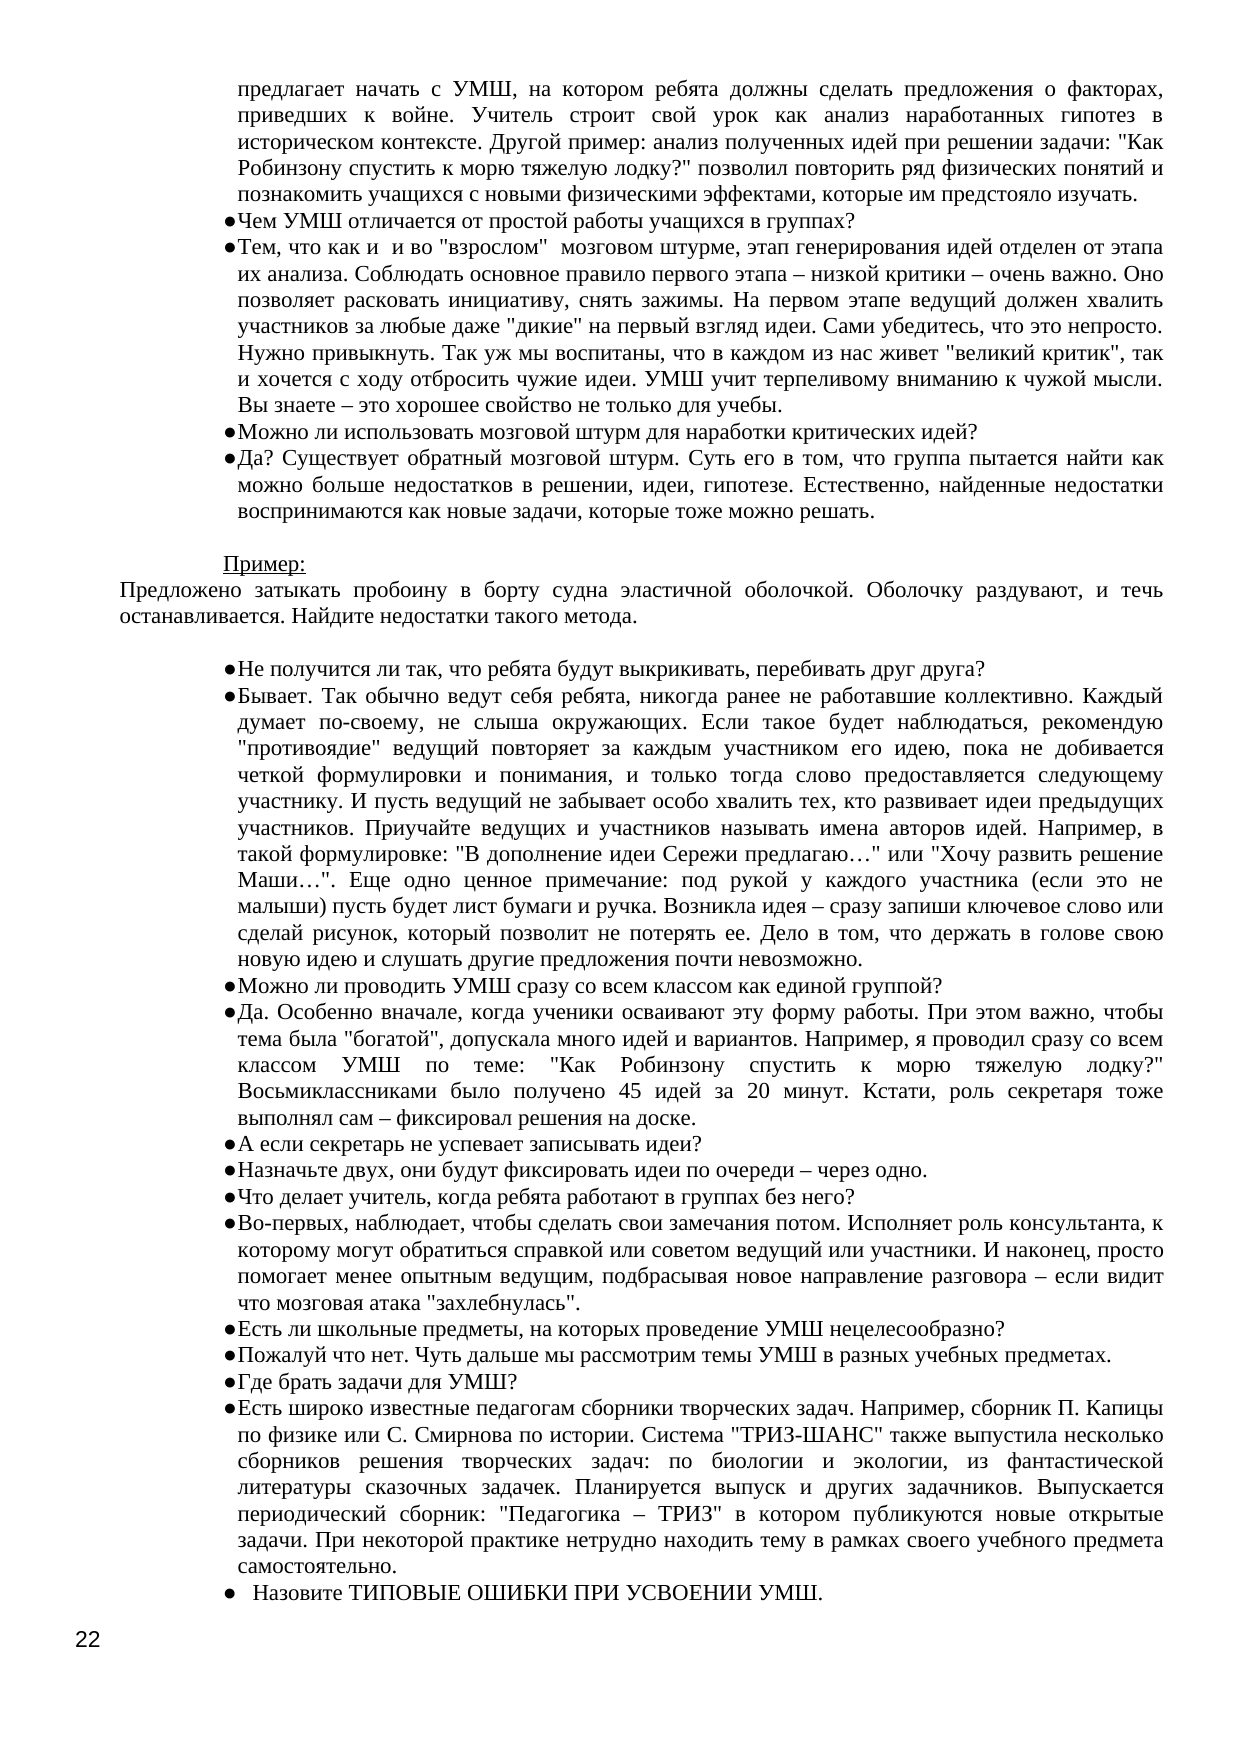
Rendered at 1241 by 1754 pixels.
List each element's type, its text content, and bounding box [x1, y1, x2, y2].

list Можно ли использовать мозговой штурм для наработки критических идей? [223, 418, 1165, 444]
list Чем УМШ отличается от простой работы учащихся в группах? [223, 207, 1165, 233]
list Тем, что как и и во "взрослом" мозговом штурме, этап генерирования идей отделен от этапа их анализа. Соблюдать основное правило первого этапа – низкой критики – очень важно. Оно позволяет расковать инициативу, снять зажимы. На первом этапе ведущий должен хвалить участников за любые даже "дикие" на первый взгляд идеи. Сами убедитесь, что это непросто. Нужно привыкнуть. Так уж мы воспитаны, что в каждом из нас живет "великий критик", так и хочется с ходу отбросить чужие идеи. УМШ учит терпеливому вниманию к чужой мысли. Вы знаете – это хорошее свойство не только для учебы. [223, 233, 1165, 418]
list Бывает. Так обычно ведут себя ребята, никогда ранее не работавшие коллективно. Каждый думает по-своему, не слыша окружающих. Если такое будет наблюдаться, рекомендую "противоядие" ведущий повторяет за каждым участником его идею, пока не добивается четкой формулировки и понимания, и только тогда слово предоставляется следующему участнику. И пусть ведущий не забывает особо хвалить тех, кто развивает идеи предыдущих участников. Приучайте ведущих и участников называть имена авторов идей. Например, в такой формулировке: "В дополнение идеи Сережи предлагаю…" или "Хочу развить решение Маши…". Еще одно ценное примечание: под рукой у каждого участника (если это не малыши) пусть будет лист бумаги и ручка. Возникла идея – сразу запиши ключевое слово или сделай рисунок, который позволит не потерять ее. Дело в том, что держать в голове свою новую идею и слушать другие предложения почти невозможно. [223, 682, 1165, 972]
list Есть широко известные педагогам сборники творческих задач. Например, сборник П. Капицы по физике или С. Смирнова по истории. Система "ТРИЗ-ШАНС" также выпустила несколько сборников решения творческих задач: по биологии и экологии, из фантастической литературы сказочных задачек. Планируется выпуск и других задачников. Выпускается периодический сборник: "Педагогика – ТРИЗ" в котором публикуются новые открытые задачи. При некоторой практике нетрудно находить тему в рамках своего учебного предмета самостоятельно. [223, 1394, 1165, 1579]
list Во-первых, наблюдает, чтобы сделать свои замечания потом. Исполняет роль консультанта, к которому могут обратиться справкой или советом ведущий или участники. И наконец, просто помогает менее опытным ведущим, подбрасывая новое направление разговора – если видит что мозговая атака "захлебнулась". [223, 1209, 1165, 1315]
list Да. Особенно вначале, когда ученики осваивают эту форму работы. При этом важно, чтобы тема была "богатой", допускала много идей и вариантов. Например, я проводил сразу со всем классом УМШ по теме: "Как Робинзону спустить к морю тяжелую лодку?" Восьмиклассниками было получено 45 идей за 20 минут. Кстати, роль секретаря тоже выполнял сам – фиксировал решения на доске. [223, 998, 1165, 1130]
list Назовите ТИПОВЫЕ ОШИБКИ ПРИ УСВОЕНИИ УМШ. [223, 1579, 1165, 1605]
list Где брать задачи для УМШ? [223, 1368, 1165, 1394]
list Назначьте двух, они будут фиксировать идеи по очереди – через одно. [223, 1156, 1165, 1183]
list Да? Существует обратный мозговой штурм. Суть его в том, что группа пытается найти как можно больше недостатков в решении, идеи, гипотезе. Естественно, найденные недостатки воспринимаются как новые задачи, которые тоже можно решать. [223, 444, 1165, 523]
list Не получится ли так, что ребята будут выкрикивать, перебивать друг друга? [223, 655, 1165, 682]
list А если секретарь не успевает записывать идеи? [223, 1130, 1165, 1156]
text Предложено затыкать пробоину в борту судна эластичной оболочкой. Оболочку раздувают, и течь останавливается. Найдите недостатки такого метода. [119, 576, 1165, 629]
text Пример: [223, 550, 1165, 576]
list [223, 75, 1165, 207]
list Есть ли школьные предметы, на которых проведение УМШ нецелесообразно? [223, 1315, 1165, 1341]
list Пожалуй что нет. Чуть дальше мы рассмотрим темы УМШ в разных учебных предметах. [223, 1341, 1165, 1368]
list Можно ли проводить УМШ сразу со всем классом как единой группой? [223, 972, 1165, 998]
list Что делает учитель, когда ребята работают в группах без него? [223, 1183, 1165, 1209]
